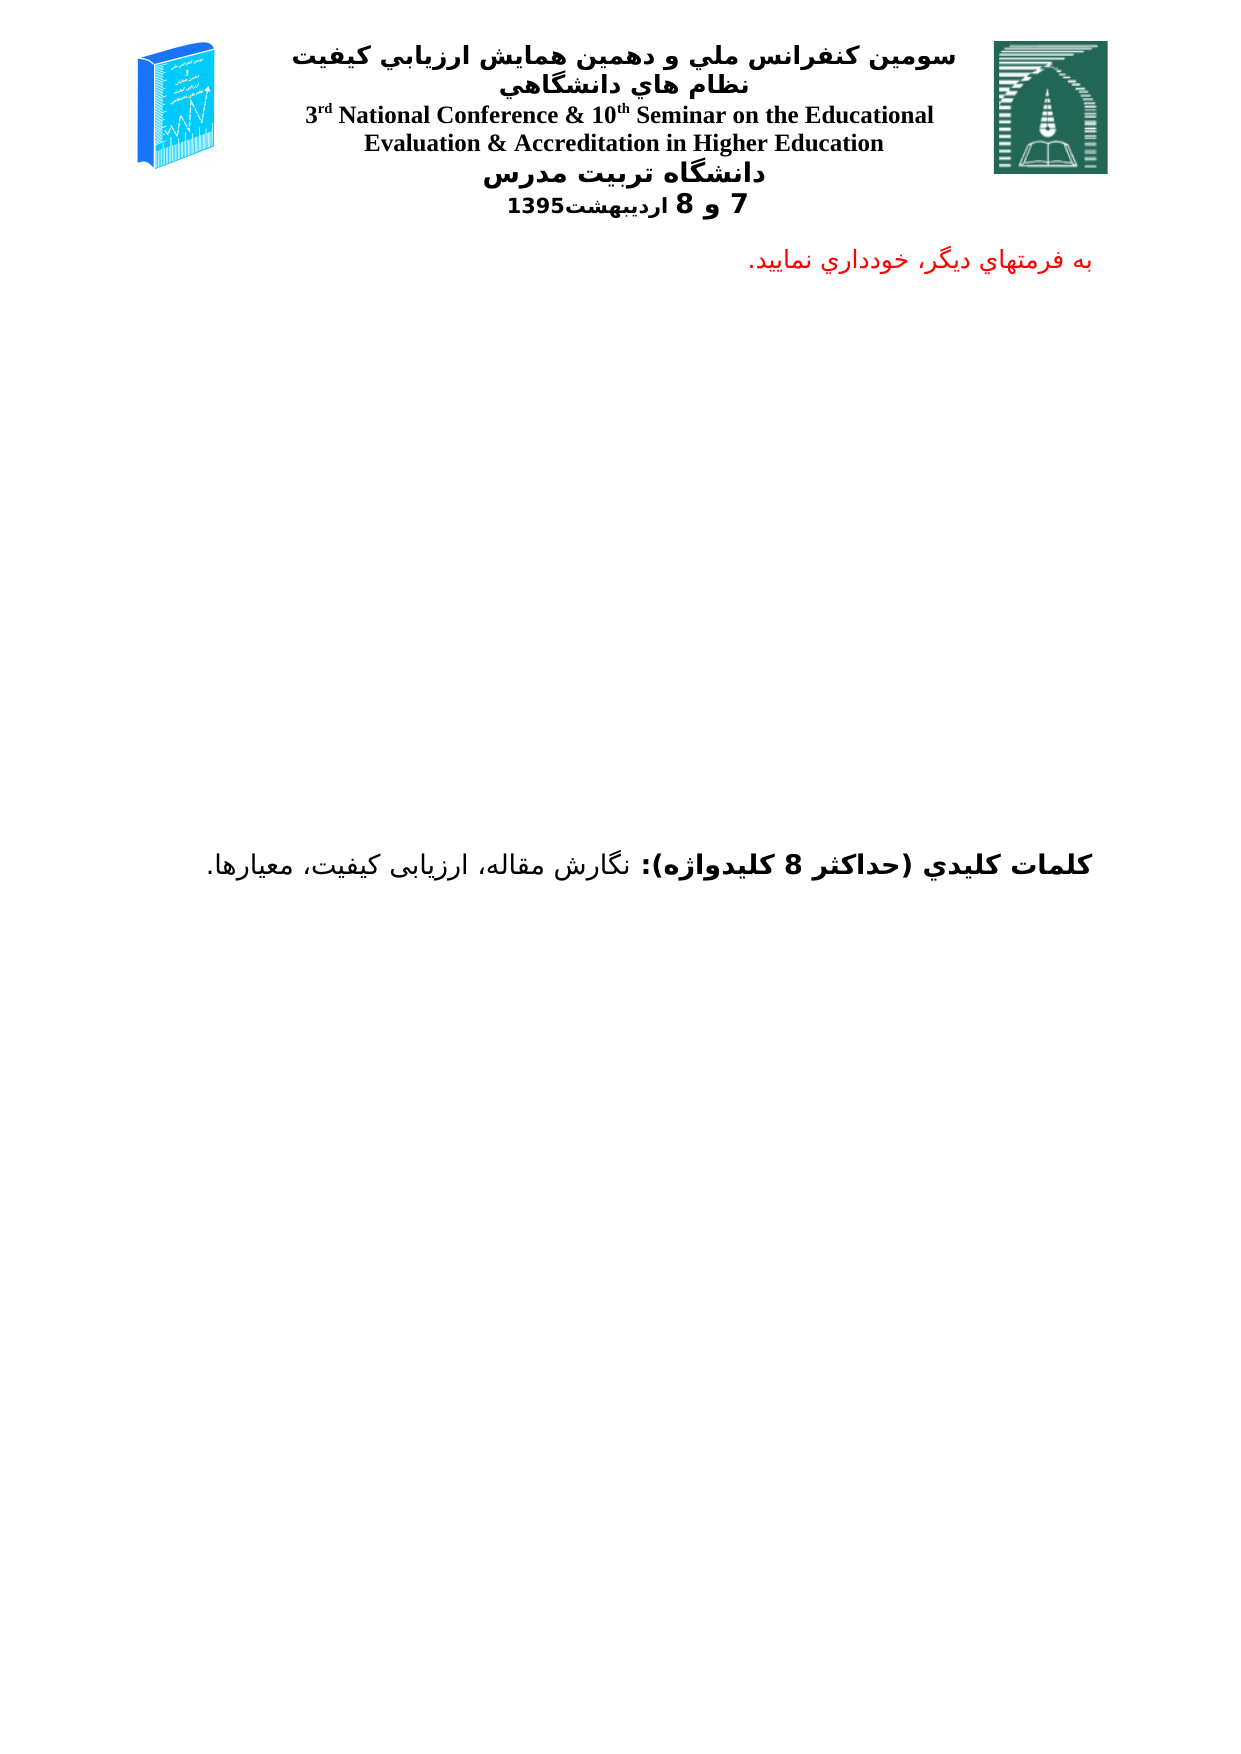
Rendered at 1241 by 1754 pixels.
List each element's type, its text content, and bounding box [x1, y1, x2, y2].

text كلمات كليدي (حداکثر 8 کلیدواژه): نگارش مقاله، ارزیابی کیفیت، معیارها. [148, 849, 1092, 881]
text فرمت قابل قبول براي ارسال اصل مقاله فایل word 2007 و بالاتر است. لذا از ارسال مقاله به فرمتهاي ديگر،‌ خودداري نماييد. [148, 245, 1092, 274]
picture [993, 41, 1108, 174]
picture [134, 41, 215, 170]
